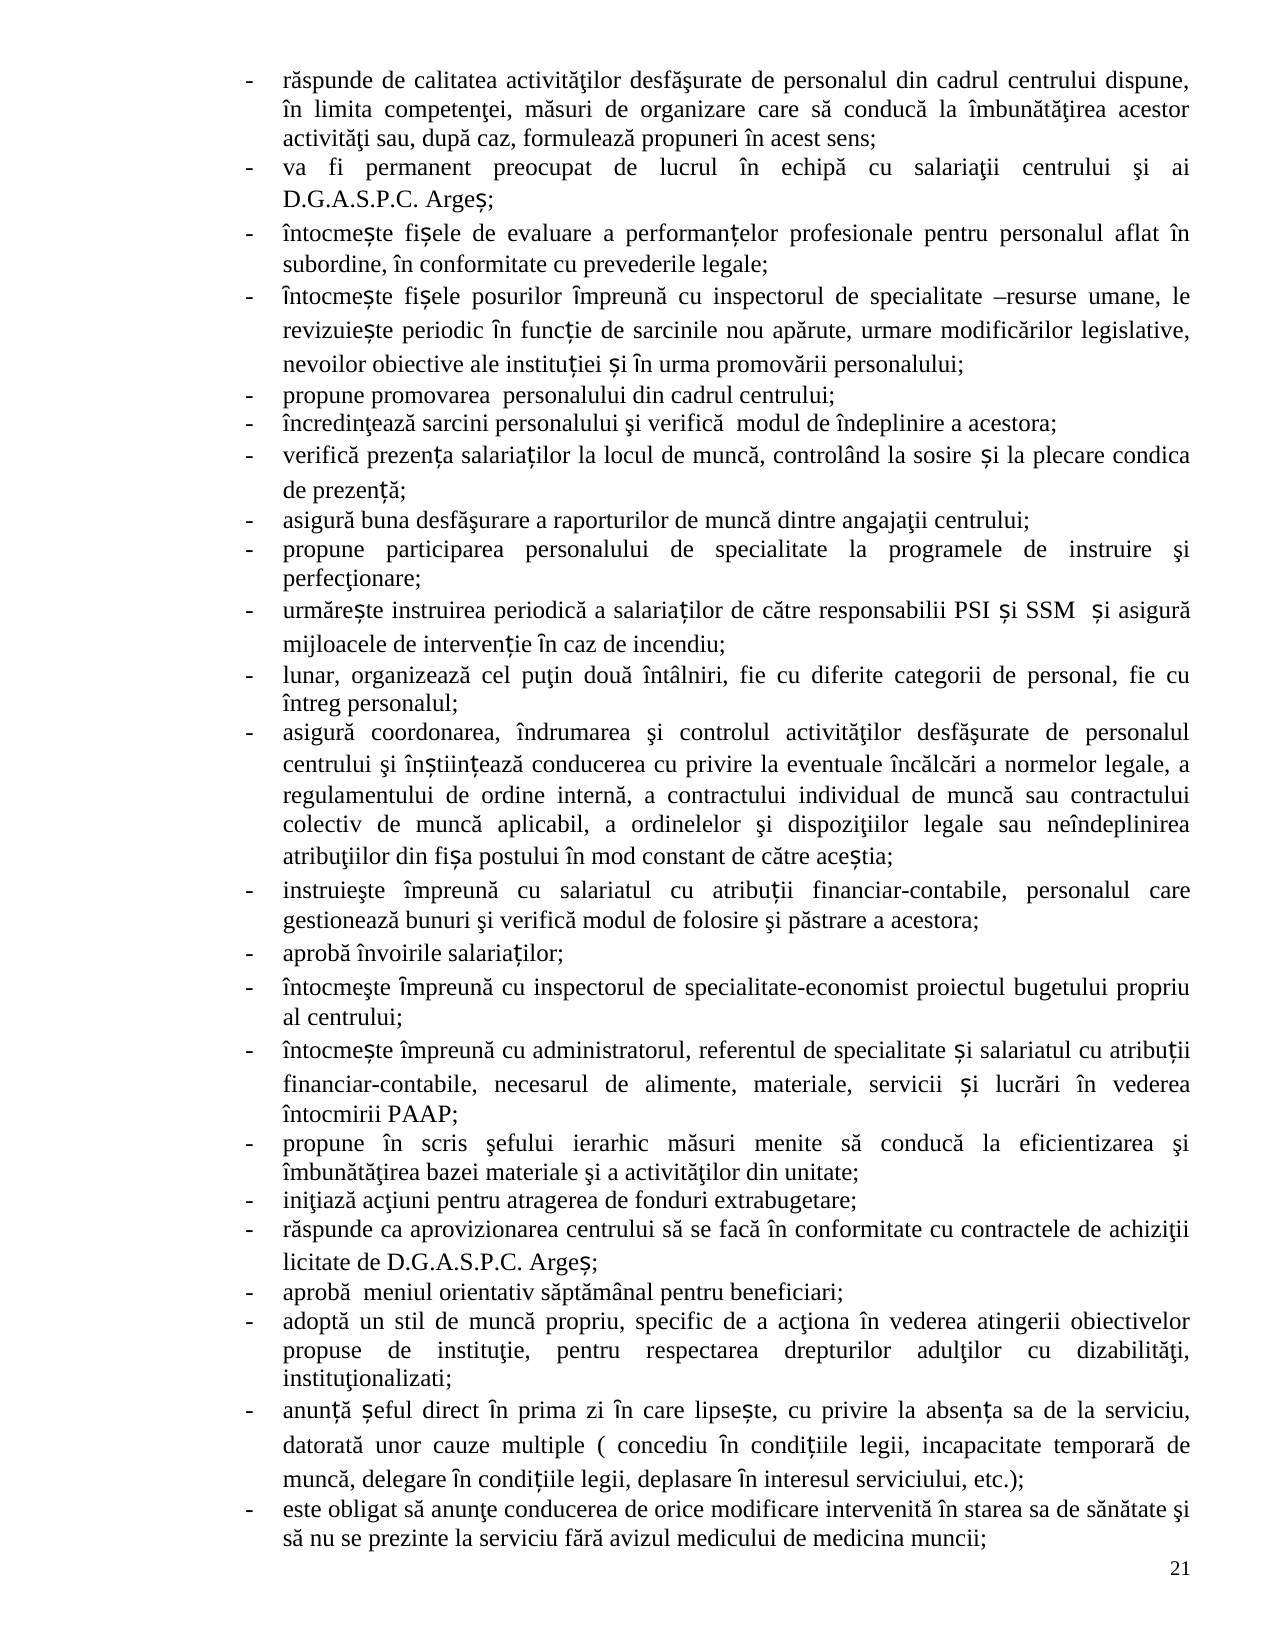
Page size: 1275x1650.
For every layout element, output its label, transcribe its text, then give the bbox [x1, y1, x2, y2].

list asigură buna desfăşurare a raporturilor de muncă dintre angajaţii centrului; [245, 505, 1191, 534]
list întocmește împreună cu administratorul, referentul de specialitate și salariatul cu atribuții financiar-contabile, necesarul de alimente, materiale, servicii și lucrări în vederea întocmirii PAAP; [245, 1031, 1191, 1128]
list răspunde de calitatea activităţilor desfăşurate de personalul din cadrul centrului dispune, în limita competenţei, măsuri de organizare care să conducă la îmbunătăţirea acestor activităţi sau, după caz, formulează propuneri în acest sens; [245, 66, 1191, 152]
list lunar, organizează cel puţin două întâlniri, fie cu diferite categorii de personal, fie cu întreg personalul; [245, 660, 1191, 717]
list aprobă învoirile salariaților; [245, 934, 1191, 968]
list încredinţează sarcini personalului şi verifică modul de îndeplinire a acestora; [245, 408, 1191, 437]
list ȋntocmește fișele posurilor ȋmpreună cu inspectorul de specialitate –resurse umane, le revizuiește periodic ȋn funcție de sarcinile nou apărute, urmare modificărilor legislative, nevoilor obiective ale instituției și ȋn urma promovării personalului; [245, 277, 1191, 380]
list propune promovarea personalului din cadrul centrului; [245, 380, 1191, 408]
list iniţiază acţiuni pentru atragerea de fonduri extrabugetare; [245, 1186, 1191, 1214]
list propune participarea personalului de specialitate la programele de instruire şi perfecţionare; [245, 534, 1191, 592]
list propune în scris şefului ierarhic măsuri menite să conducă la eficientizarea şi îmbunătăţirea bazei materiale şi a activităţilor din unitate; [245, 1128, 1191, 1186]
list este obligat să anunţe conducerea de orice modificare intervenită în starea sa de sănătate şi să nu se prezinte la serviciu fără avizul medicului de medicina muncii; [245, 1494, 1191, 1552]
list răspunde ca aprovizionarea centrului să se facă în conformitate cu contractele de achiziţii licitate de D.G.A.S.P.C. Argeș; [245, 1214, 1191, 1277]
list aprobă meniul orientativ săptămânal pentru beneficiari; [245, 1277, 1191, 1306]
list anunță șeful direct ȋn prima zi ȋn care lipsește, cu privire la absența sa de la serviciu, datorată unor cauze multiple ( concediu ȋn condițiile legii, incapacitate temporară de muncă, delegare ȋn condițiile legii, deplasare ȋn interesul serviciului, etc.); [245, 1392, 1191, 1494]
list adoptă un stil de muncă propriu, specific de a acţiona în vederea atingerii obiectivelor propuse de instituţie, pentru respectarea drepturilor adulţilor cu dizabilităţi, instituţionalizati; [245, 1306, 1191, 1392]
list va fi permanent preocupat de lucrul în echipă cu salariaţii centrului şi ai D.G.A.S.P.C. Argeș; [245, 152, 1191, 215]
list întocmeşte ȋmpreună cu inspectorul de specialitate-economist proiectul bugetului propriu al centrului; [245, 968, 1191, 1031]
list urmărește instruirea periodică a salariaților de către responsabilii PSI și SSM și asigură mijloacele de intervenție ȋn caz de incendiu; [245, 592, 1191, 660]
list instruieşte împreună cu salariatul cu atribuții financiar-contabile, personalul care gestionează bunuri şi verifică modul de folosire şi păstrare a acestora; [245, 872, 1191, 934]
list verifică prezența salariaților la locul de muncă, controlând la sosire și la plecare condica de prezență; [245, 437, 1191, 505]
list întocmește fișele de evaluare a performanțelor profesionale pentru personalul aflat în subordine, în conformitate cu prevederile legale; [245, 215, 1191, 277]
list asigură coordonarea, îndrumarea şi controlul activităţilor desfăşurate de personalul centrului şi înștiințează conducerea cu privire la eventuale încălcări a normelor legale, a regulamentului de ordine internă, a contractului individual de muncă sau contractului colectiv de muncă aplicabil, a ordinelelor şi dispoziţiilor legale sau neîndeplinirea atribuţiilor din fișa postului în mod constant de către aceștia; [245, 717, 1191, 872]
